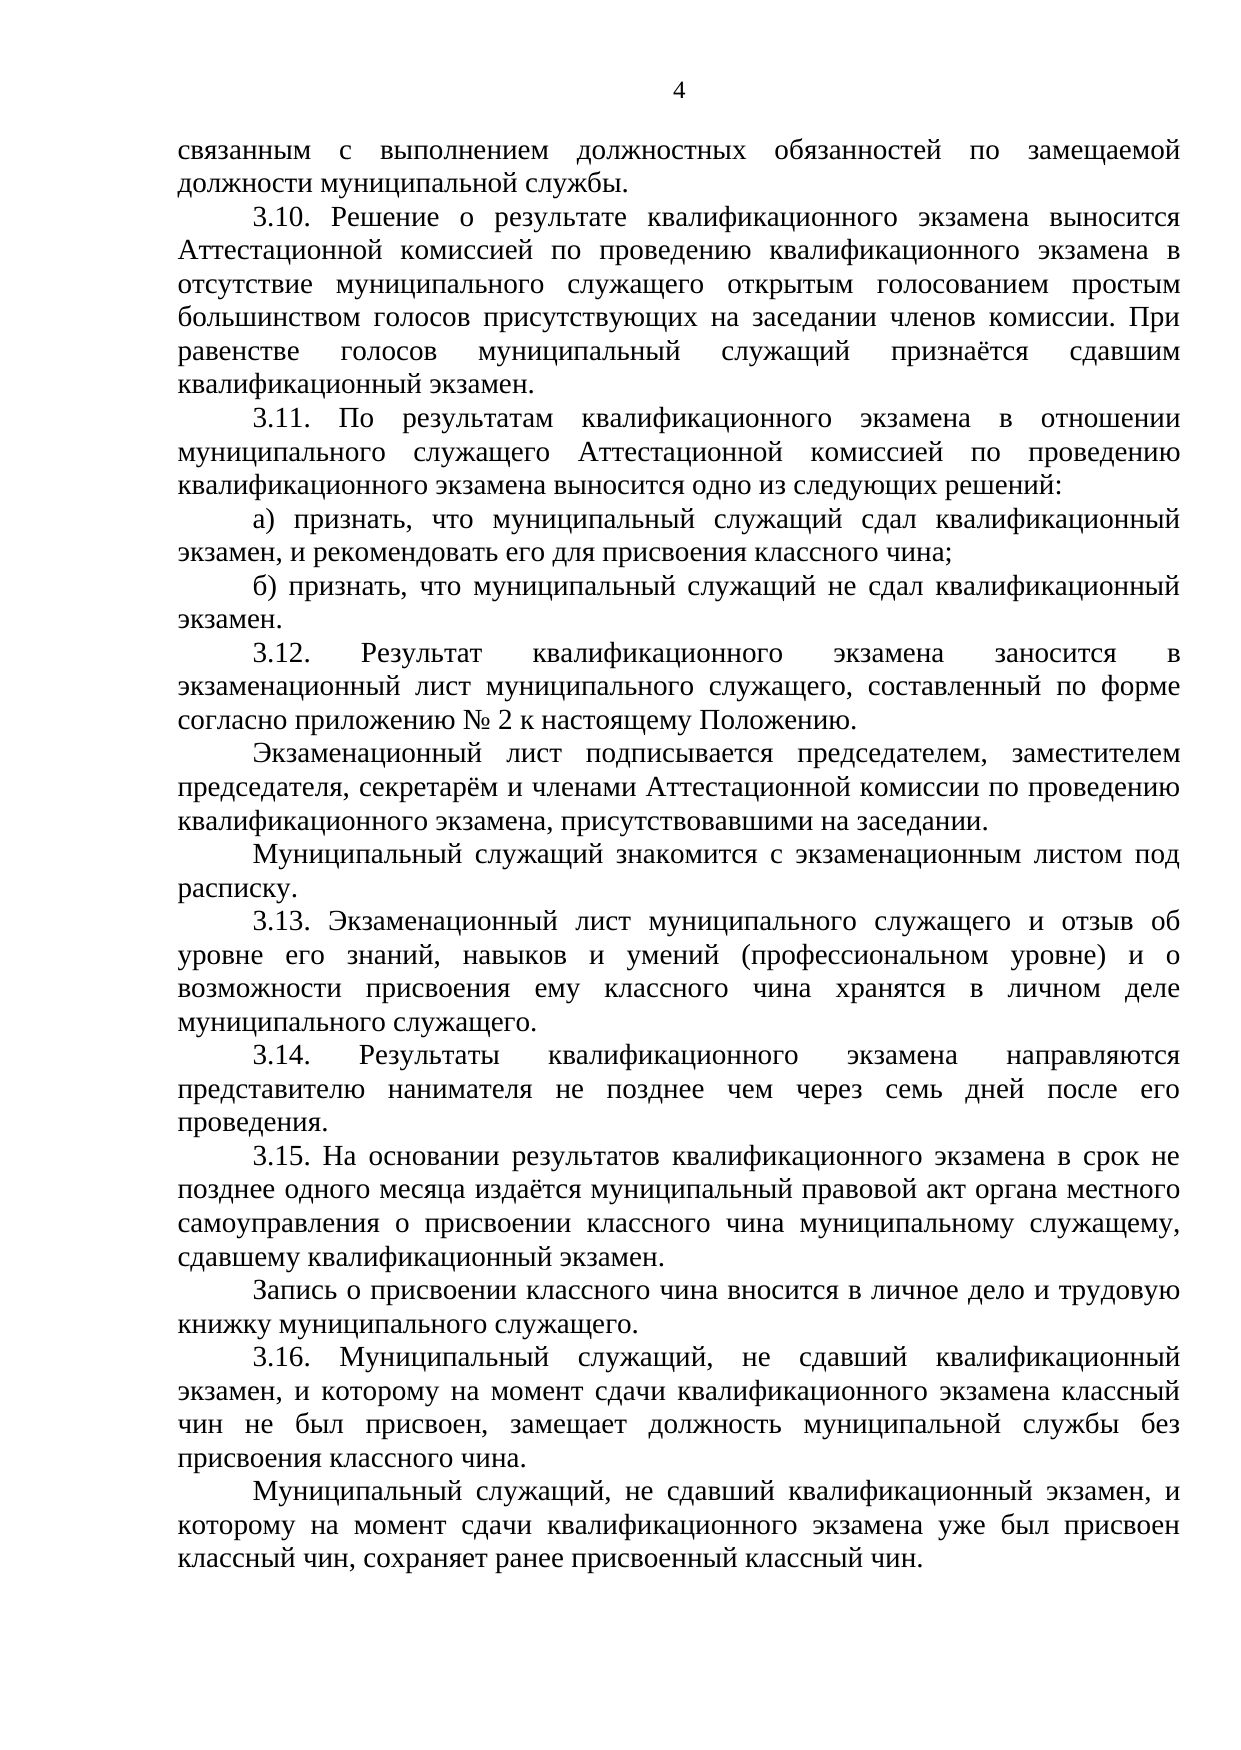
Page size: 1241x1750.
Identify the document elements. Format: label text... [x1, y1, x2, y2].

text 3.13. Экзаменационный лист муниципального служащего и отзыв об уровне его знаний, навыков и умений (профессиональном уровне) и о возможности присвоения ему классного чина хранятся в личном деле муниципального служащего. [177, 903, 1181, 1037]
text а) признать, что муниципальный служащий сдал квалификационный экзамен, и рекомендовать его для присвоения классного чина; [177, 501, 1181, 568]
text Муниципальный служащий, не сдавший квалификационный экзамен, и которому на момент сдачи квалификационного экзамена уже был присвоен классный чин, сохраняет ранее присвоенный классный чин. [177, 1473, 1181, 1574]
text б) признать, что муниципальный служащий не сдал квалификационный экзамен. [177, 568, 1181, 635]
text 3.11. По результатам квалификационного экзамена в отношении муниципального служащего Аттестационной комиссией по проведению квалификационного экзамена выносится одно из следующих решений: [177, 400, 1181, 501]
text 3.14. Результаты квалификационного экзамена направляются представителю нанимателя не позднее чем через семь дней после его проведения. [177, 1037, 1181, 1138]
text 3.10. Решение о результате квалификационного экзамена выносится Аттестационной комиссией по проведению квалификационного экзамена в отсутствие муниципального служащего открытым голосованием простым большинством голосов присутствующих на заседании членов комиссии. При равенстве голосов муниципальный служащий признаётся сдавшим квалификационный экзамен. [177, 199, 1181, 400]
text 3.12. Результат квалификационного экзамена заносится в экзаменационный лист муниципального служащего, составленный по форме согласно приложению № 2 к настоящему Положению. [177, 635, 1181, 736]
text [177, 132, 1181, 199]
text 3.15. На основании результатов квалификационного экзамена в срок не позднее одного месяца издаётся муниципальный правовой акт органа местного самоуправления о присвоении классного чина муниципальному служащему, сдавшему квалификационный экзамен. [177, 1138, 1181, 1272]
text Экзаменационный лист подписывается председателем, заместителем председателя, секретарём и членами Аттестационной комиссии по проведению квалификационного экзамена, присутствовавшими на заседании. [177, 736, 1181, 836]
text Запись о присвоении классного чина вносится в личное дело и трудовую книжку муниципального служащего. [177, 1272, 1181, 1339]
text 3.16. Муниципальный служащий, не сдавший квалификационный экзамен, и которому на момент сдачи квалификационного экзамена классный чин не был присвоен, замещает должность муниципальной службы без присвоения классного чина. [177, 1339, 1181, 1473]
text Муниципальный служащий знакомится с экзаменационным листом под расписку. [177, 836, 1181, 903]
